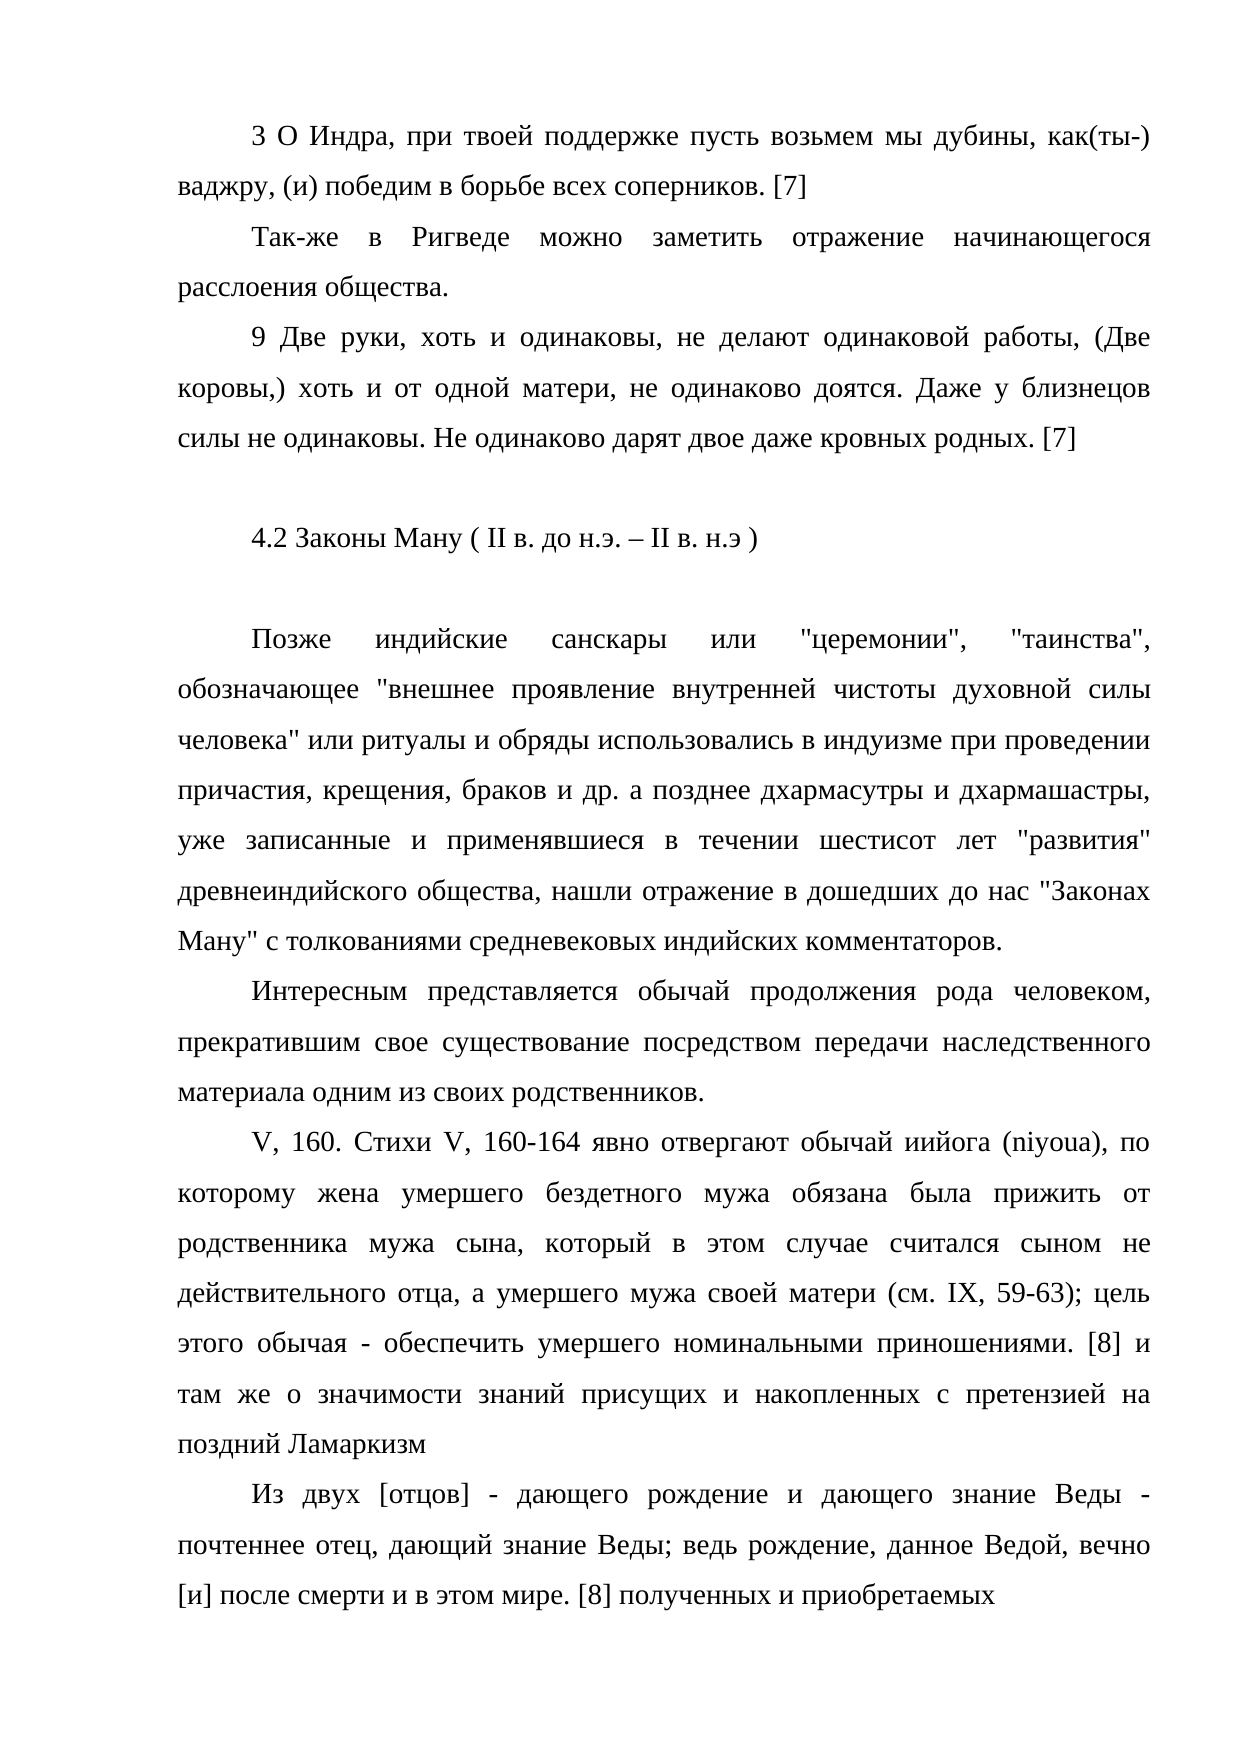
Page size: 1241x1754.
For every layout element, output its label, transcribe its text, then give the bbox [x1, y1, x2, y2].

text 4.2 Законы Ману ( II в. до н.э. – II в. н.э ) [177, 521, 1152, 554]
text V, 160. Стихи V, 160-164 явно отвергают обычай иийога (niyoua), по которому жена умершего бездетного мужа обязана была прижить от родственника мужа сына, который в этом случае считался сыном не действительного отца, а умершего мужа своей матери (см. IX, 59-63); цель этого обычая - обеспечить умершего номинальными приношениями. [8] и там же о значимости знаний присущих и накопленных с претензией на поздний Ламаркизм [177, 1124, 1152, 1460]
text Так-же в Ригведе можно заметить отражение начинающегося расслоения общества. [177, 219, 1152, 303]
text Интересным представляется обычай продолжения рода человеком, прекратившим свое существование посредством передачи наследственного материала одним из своих родственников. [177, 973, 1152, 1108]
text 3 О Индра, при твоей поддержке пусть возьмем мы дубины, как(ты-) ваджру, (и) победим в борьбе всех соперников. [7] [177, 118, 1152, 202]
text Позже индийские санскары или "церемонии", "таинства", обозначающее "внешнее проявление внутренней чистоты духовной силы человека" или ритуалы и обряды использовались в индуизме при проведении причастия, крещения, браков и др. а позднее дхармасутры и дхармашастры, уже записанные и применявшиеся в течении шестисот лет "развития" древнеиндийского общества, нашли отражение в дошедших до нас "Законах Ману" с толкованиями средневековых индийских комментаторов. [177, 621, 1152, 957]
text Из двух [отцов] - дающего рождение и дающего знание Веды - почтеннее отец, дающий знание Веды; ведь рождение, данное Ведой, вечно [и] после смерти и в этом мире. [8] полученных и приобретаемых [177, 1477, 1152, 1611]
text 9 Две руки, хоть и одинаковы, не делают одинаковой работы, (Две коровы,) хоть и от одной матери, не одинаково доятся. Даже у близнецов силы не одинаковы. Не одинаково дарят двое даже кровных родных. [7] [177, 319, 1152, 453]
